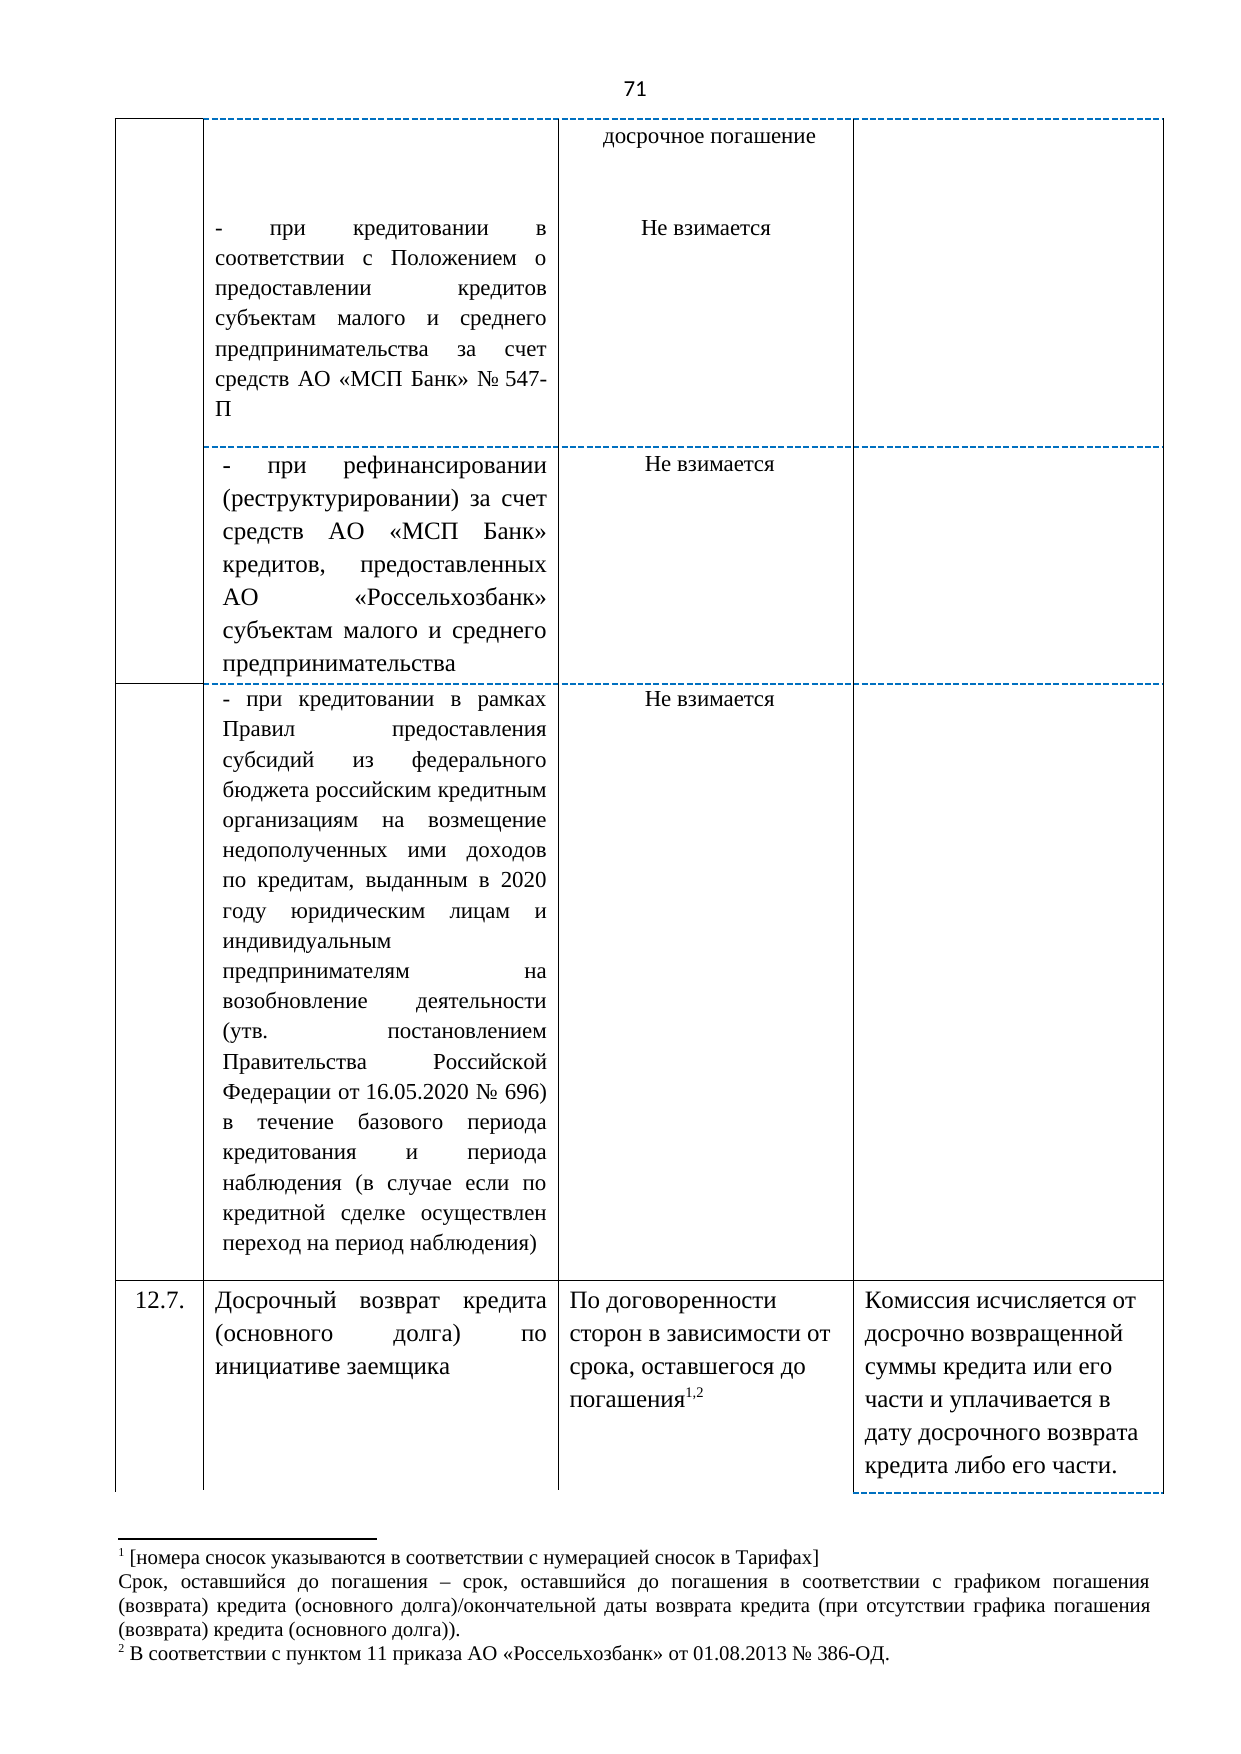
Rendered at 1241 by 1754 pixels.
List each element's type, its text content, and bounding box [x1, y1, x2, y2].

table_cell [204, 1281, 558, 1492]
table_cell Не взимается [559, 683, 853, 1280]
table_cell [116, 684, 203, 1280]
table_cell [854, 1281, 1163, 1492]
table_cell 12.7. [116, 1281, 204, 1492]
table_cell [558, 1281, 853, 1492]
table_cell - при рефинансировании (реструктурировании) за счет средств АО «МСП Банк» кредитов, предоставленных АО «Россельхозбанк» субъектам малого и среднего предпринимательства [204, 446, 558, 683]
table_cell [854, 446, 1163, 683]
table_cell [559, 118, 853, 446]
table_cell [854, 683, 1163, 1280]
table_cell [116, 119, 203, 683]
table_cell Не взимается [559, 446, 853, 683]
table_cell [854, 118, 1163, 446]
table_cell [204, 118, 558, 446]
table_cell - при кредитовании в рамках Правил предоставления субсидий из федерального бюджета российским кредитным организациям на возмещение недополученных ими доходов по кредитам, выданным в 2020 году юридическим лицам и индивидуальным предпринимателям на возобновление деятельности (утв. постановлением Правительства Российской Федерации от 16.05.2020 № 696) в течение базового периода кредитования и периода наблюдения (в случае если по кредитной сделке осуществлен переход на период наблюдения) [204, 683, 558, 1280]
